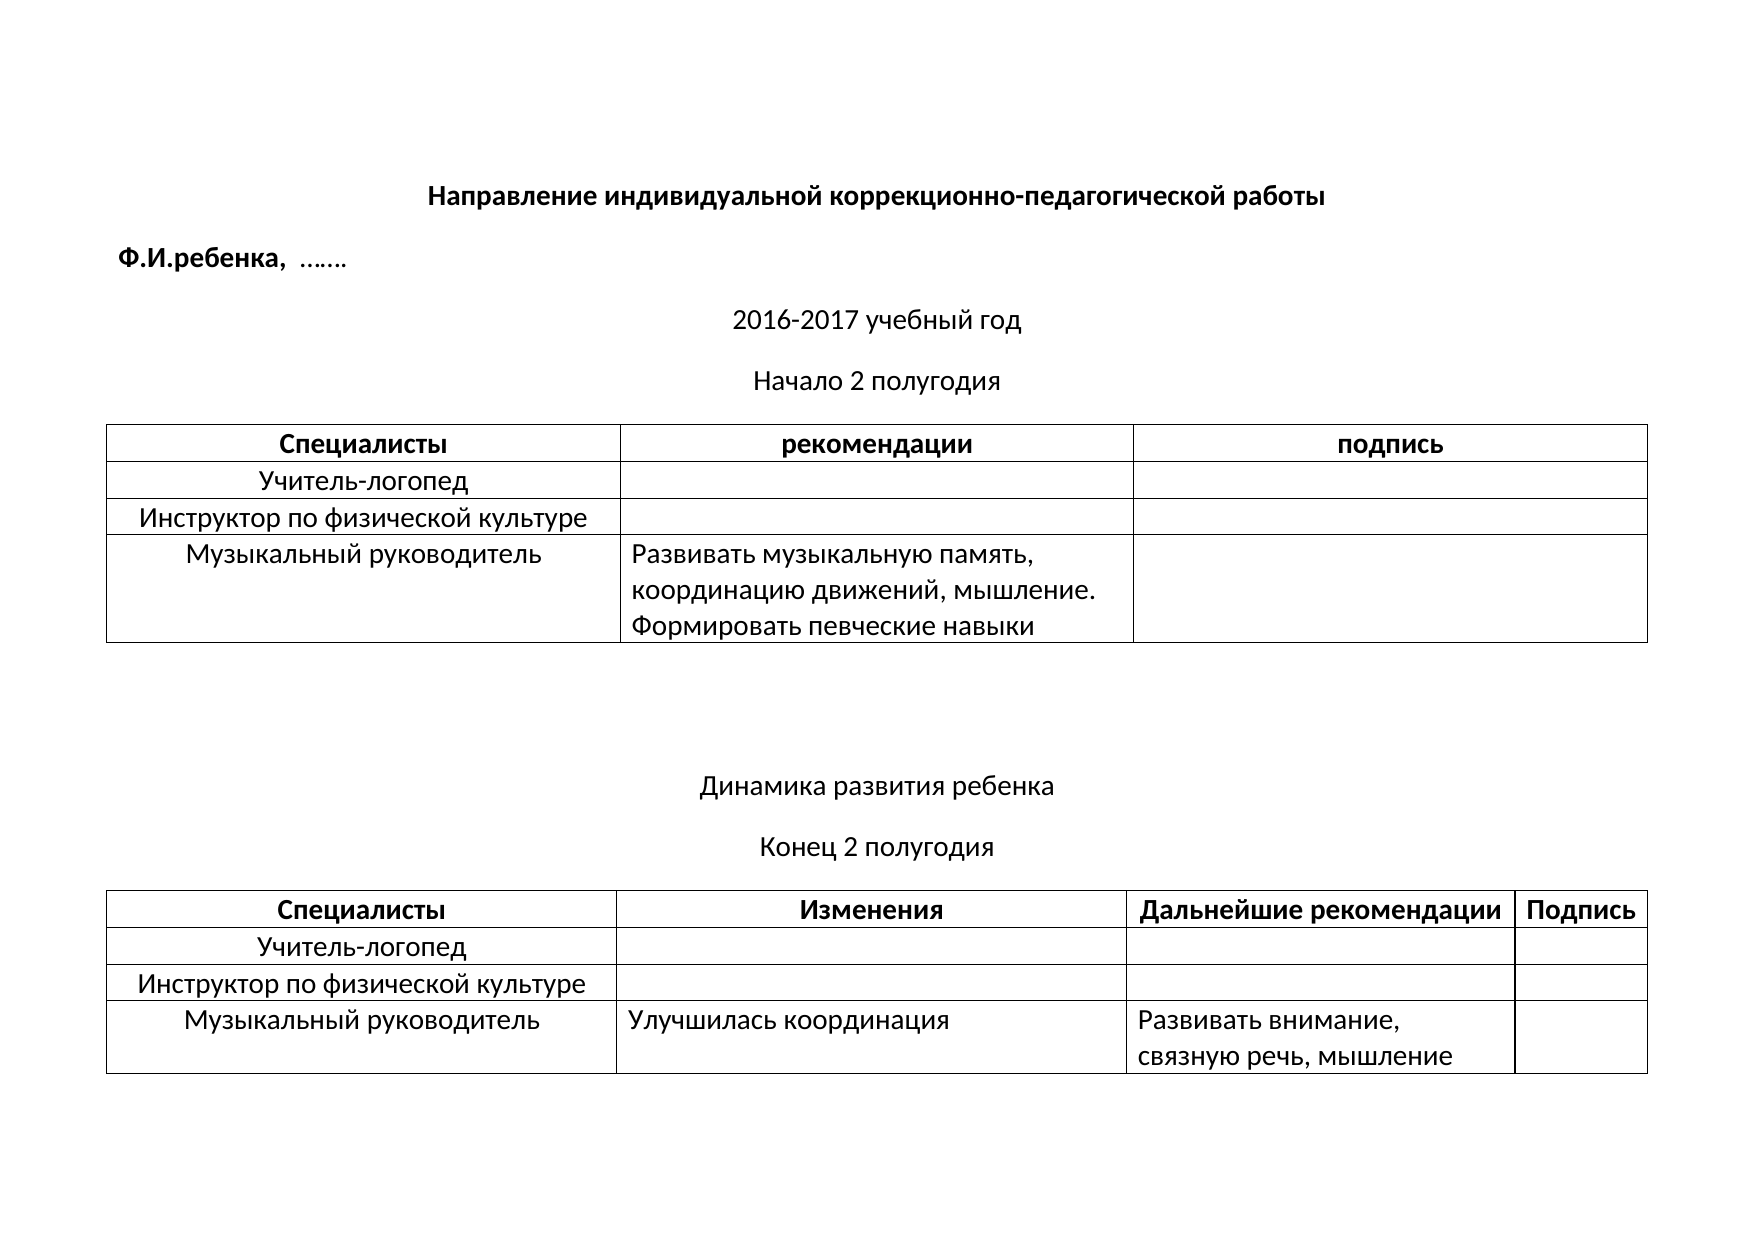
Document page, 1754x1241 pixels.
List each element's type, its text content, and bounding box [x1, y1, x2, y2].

text 2016-2017 учебный год [118, 301, 1636, 336]
table_cell Улучшилась координация [617, 1001, 1126, 1073]
table_header Специалисты [107, 891, 616, 927]
table_cell Музыкальный руководитель [107, 1001, 616, 1073]
table_cell [617, 965, 1126, 1000]
table_header Дальнейшие рекомендации [1127, 891, 1514, 927]
text Динамика развития ребенка [118, 767, 1636, 802]
table_cell [1134, 535, 1647, 642]
table_header Изменения [617, 891, 1126, 927]
table_cell Учитель-логопед [107, 928, 616, 964]
table_cell Развивать музыкальную память, координацию движений, мышление. Формировать певческие навыки [621, 535, 1133, 642]
table_cell [1516, 1001, 1647, 1073]
table_cell [1127, 928, 1514, 964]
table_header Специалисты [107, 425, 620, 461]
table_cell Музыкальный руководитель [107, 535, 620, 642]
table_header Подпись [1516, 891, 1647, 927]
table_cell [1516, 965, 1647, 1000]
table_cell Развивать внимание, связную речь, мышление [1127, 1001, 1514, 1073]
text Начало 2 полугодия [118, 362, 1636, 398]
table_cell [1134, 499, 1647, 534]
table_cell [621, 499, 1133, 534]
table_cell [617, 928, 1126, 964]
table_cell [1127, 965, 1514, 1000]
text Конец 2 полугодия [118, 828, 1636, 864]
table_cell Учитель-логопед [107, 462, 620, 498]
table_header рекомендации [621, 425, 1133, 461]
text Ф.И.ребенка, ……. [118, 239, 1636, 274]
table_cell Инструктор по физической культуре [107, 965, 616, 1000]
table_cell [1134, 462, 1647, 498]
table_cell [621, 462, 1133, 498]
table_header подпись [1134, 425, 1647, 461]
text Направление индивидуальной коррекционно-педагогической работы [118, 177, 1636, 213]
table_cell [1516, 928, 1647, 964]
table_cell Инструктор по физической культуре [107, 499, 620, 534]
